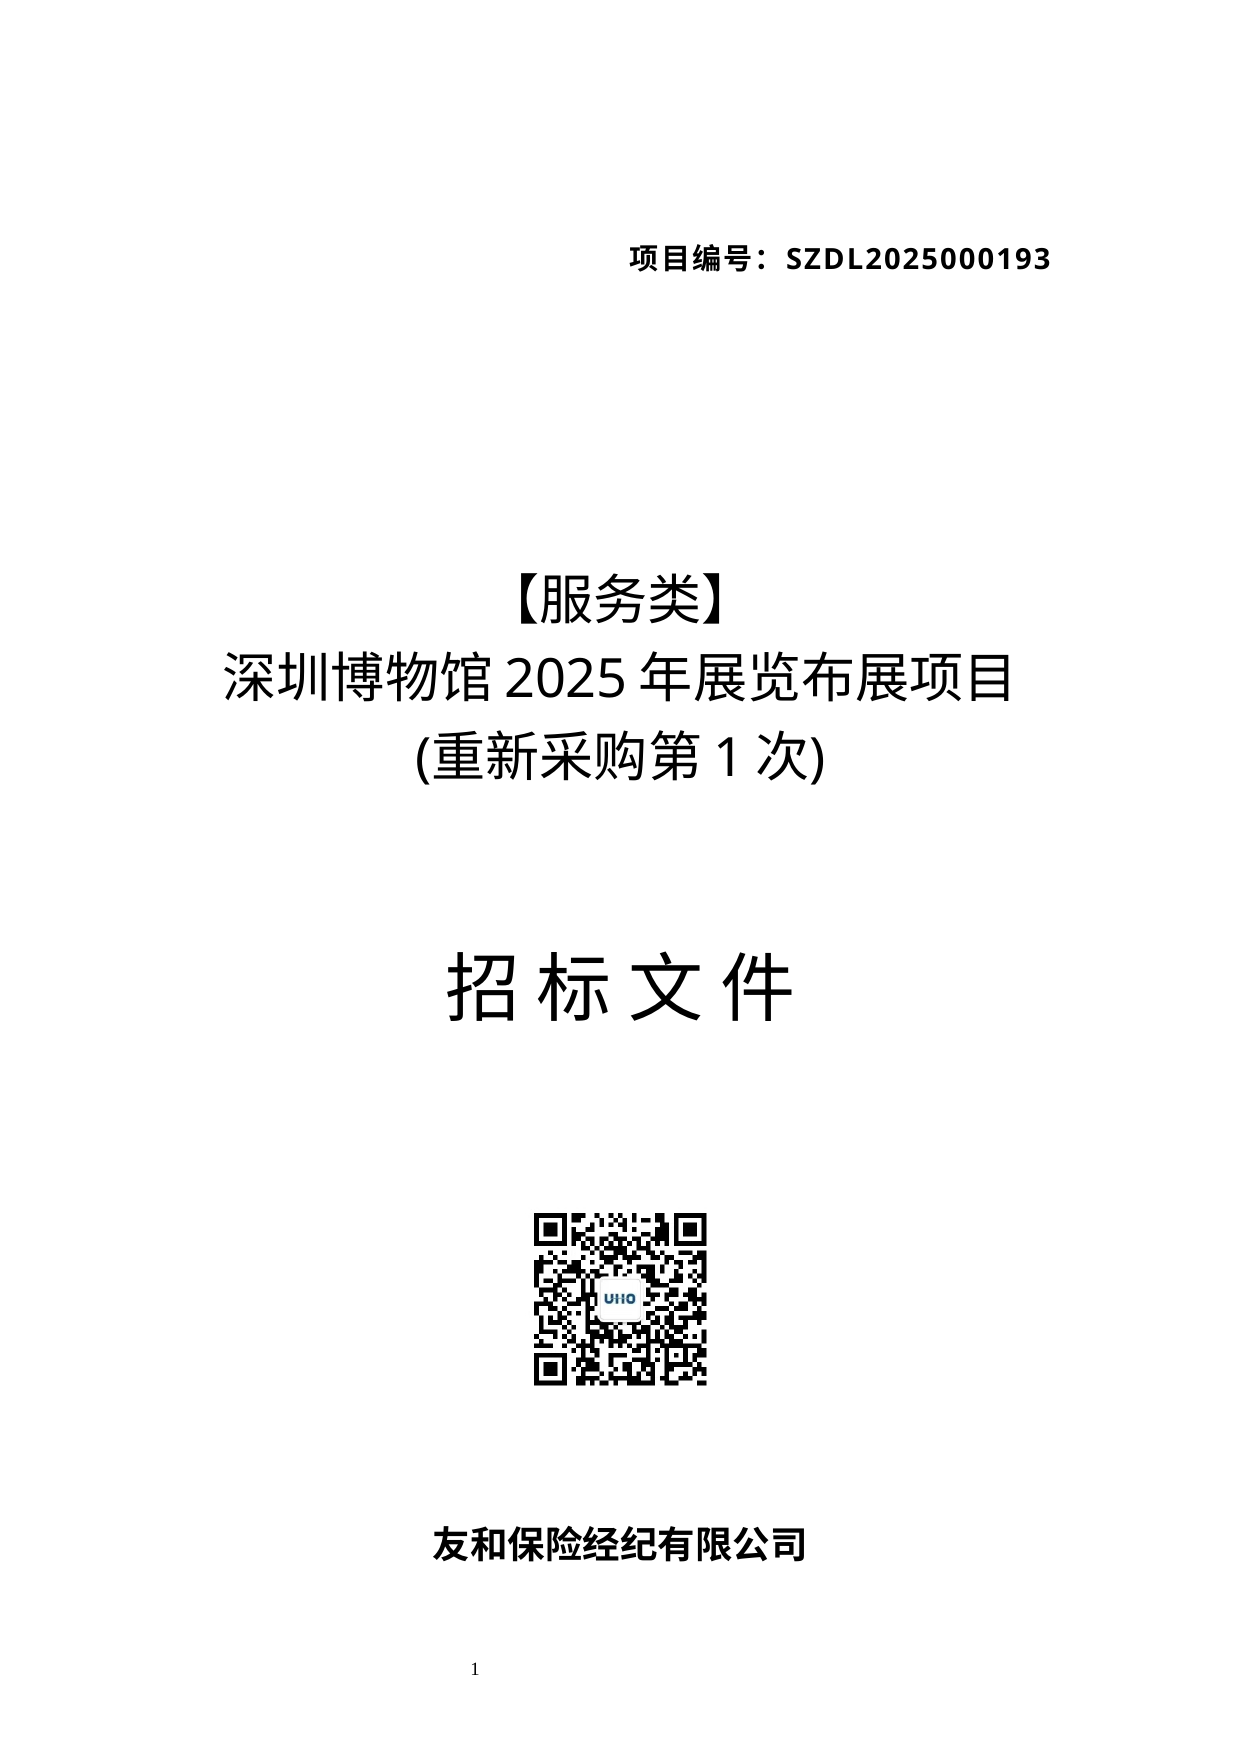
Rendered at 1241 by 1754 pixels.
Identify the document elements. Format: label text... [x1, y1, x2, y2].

text 友和保险经纪有限公司 [187, 1515, 1053, 1569]
text 招 标 文 件 [187, 928, 1053, 1037]
text 项目编号：SZDL2025000193 [187, 236, 1053, 278]
text 深圳博物馆2025年展览布展项目(重新采购第1次) [187, 635, 1053, 792]
picture [520, 1200, 720, 1399]
text 【服务类】 [187, 556, 1053, 635]
